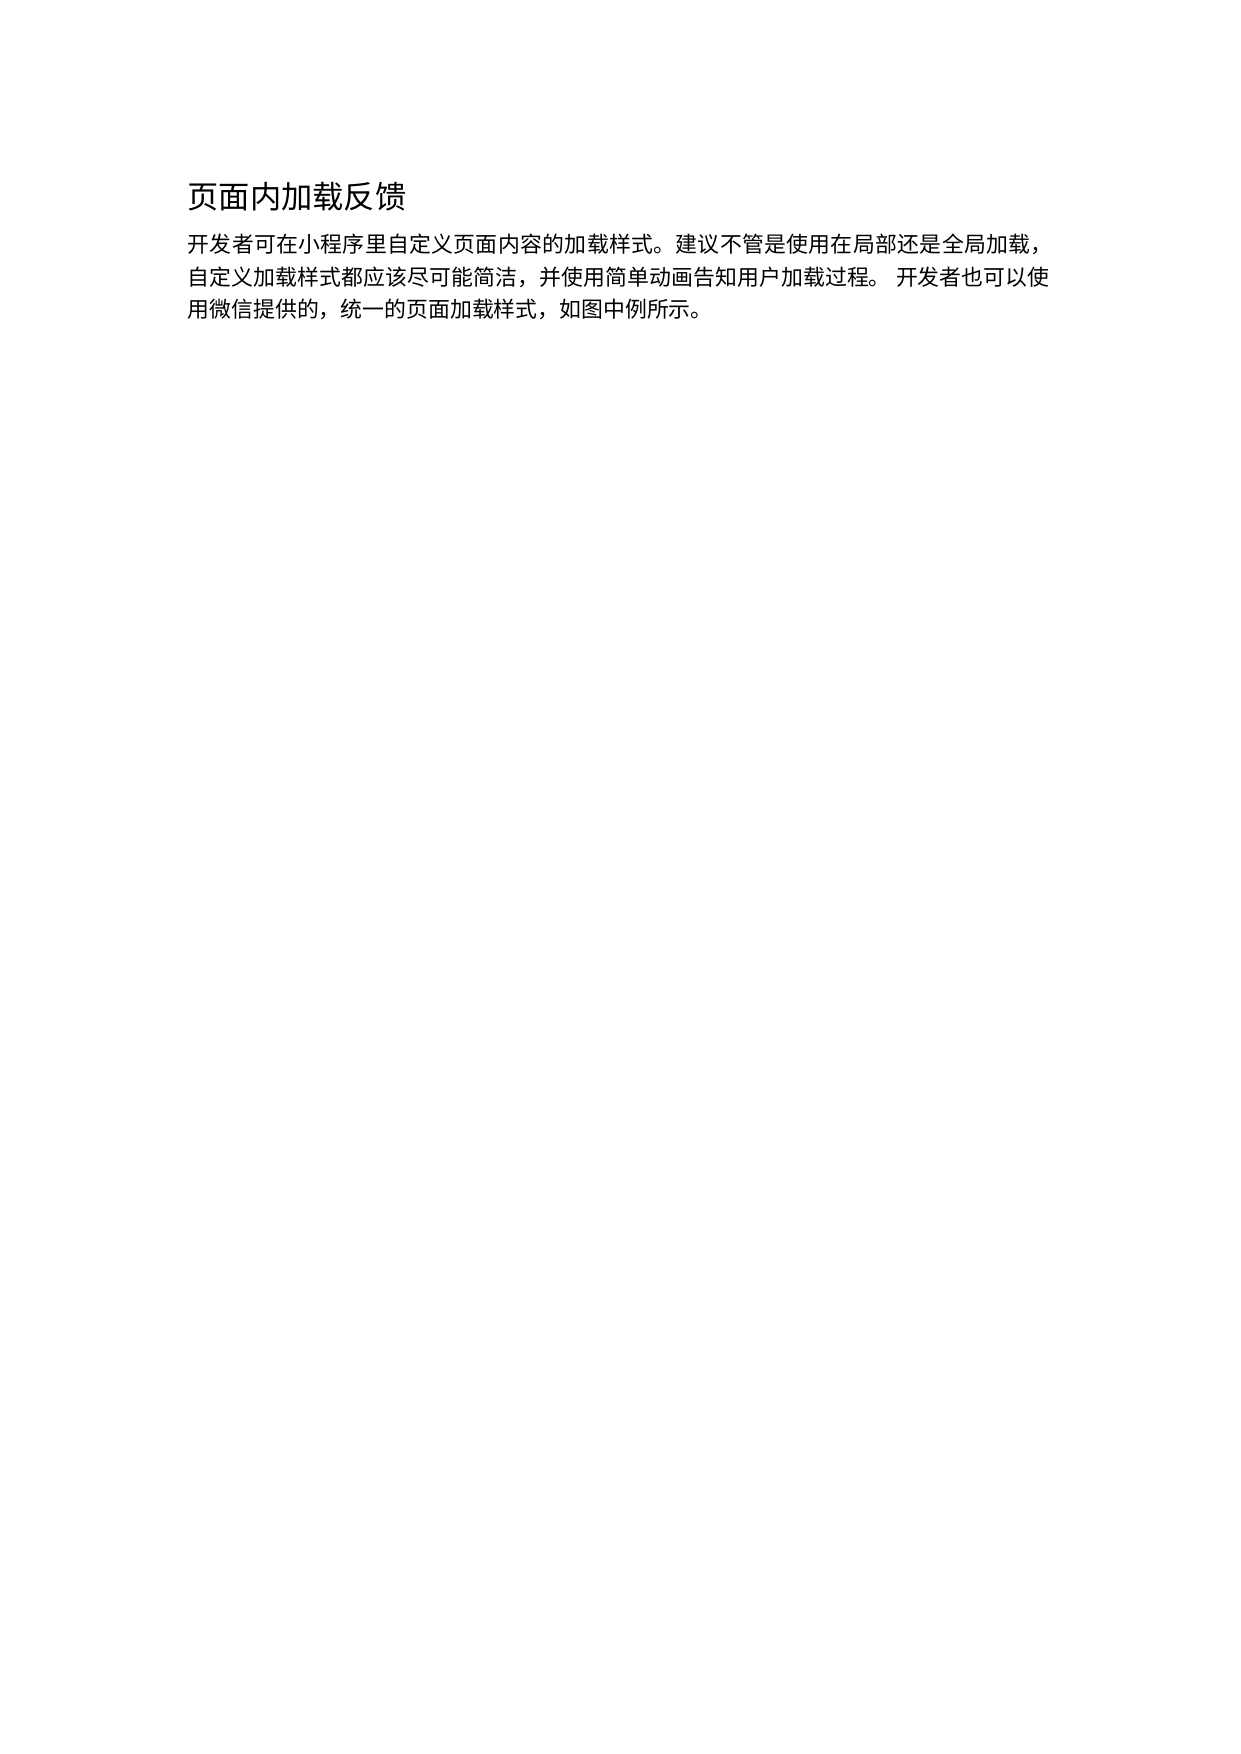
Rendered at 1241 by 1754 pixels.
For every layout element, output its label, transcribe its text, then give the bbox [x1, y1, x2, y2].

text 页面内加载反馈 [187, 162, 1053, 227]
text 开发者可在小程序里自定义页面内容的加载样式。建议不管是使用在局部还是全局加载，自定义加载样式都应该尽可能简洁，并使用简单动画告知用户加载过程。 开发者也可以使用微信提供的，统一的页面加载样式，如图中例所示。 [187, 227, 1053, 324]
